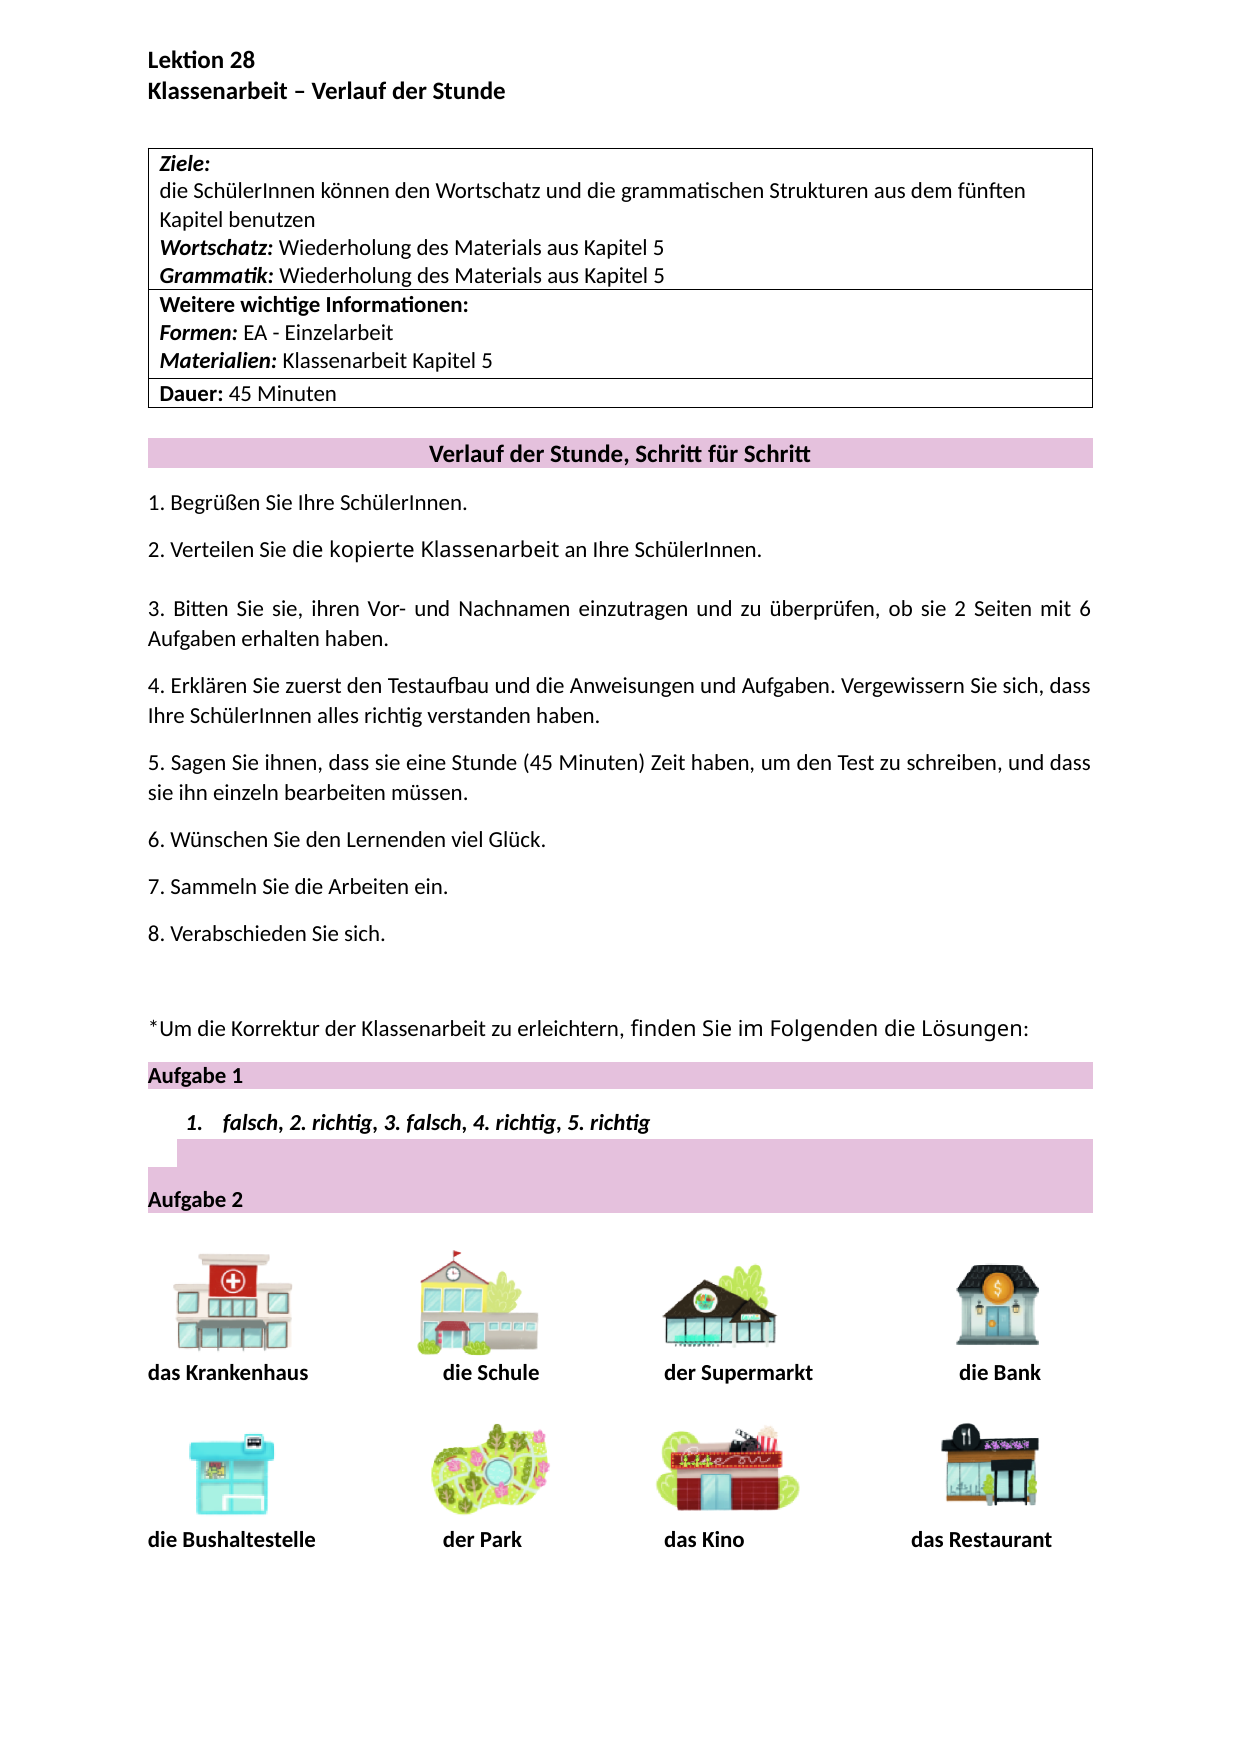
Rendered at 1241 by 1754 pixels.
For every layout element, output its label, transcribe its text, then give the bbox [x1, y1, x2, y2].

picture [147, 1232, 1093, 1356]
text 3. Bitten Sie sie, ihren Vor- und Nachnamen einzutragen und zu überprüfen, ob sie 2 Seiten mit 6 Aufgaben erhalten haben. [148, 594, 1093, 652]
text 4. Erklären Sie zuerst den Testaufbau und die Anweisungen und Aufgaben. Vergewissern Sie sich, dass Ihre SchülerInnen alles richtig verstanden haben. [148, 671, 1093, 729]
picture [926, 1418, 1055, 1523]
text 7. Sammeln Sie die Arbeiten ein. [148, 872, 1093, 900]
list falsch, 2. richtig, 3. falsch, 4. richtig, 5. richtig [185, 1108, 1093, 1136]
text *Um die Korrektur der Klassenarbeit zu erleichtern, finden Sie im Folgenden die Lösungen: [148, 1013, 1093, 1043]
table_cell Dauer: 45 Minuten [149, 379, 1092, 407]
picture [147, 1418, 821, 1523]
text 8. Verabschieden Sie sich. [148, 919, 1093, 947]
text 1. Begrüßen Sie Ihre SchülerInnen. [148, 488, 1093, 516]
text Aufgabe 2 [148, 1186, 1093, 1213]
text Aufgabe 1 [148, 1062, 1093, 1089]
table_cell Weitere wichtige Informationen: Formen: EA - Einzelarbeit Materialien: Klassenarbeit Kapitel 5 [149, 290, 1092, 378]
text 6. Wünschen Sie den Lernenden viel Glück. [148, 825, 1093, 853]
text 5. Sagen Sie ihnen, dass sie eine Stunde (45 Minuten) Zeit haben, um den Test zu schreiben, und dass sie ihn einzeln bearbeiten müssen. [148, 748, 1093, 806]
text die Bushaltestelle der Park das Kino das Restaurant [148, 1525, 1093, 1553]
text das Krankenhaus die Schule der Supermarkt die Bank [148, 1358, 1093, 1386]
text 2. Verteilen Sie die kopierte Klassenarbeit an Ihre SchülerInnen. [148, 534, 1093, 564]
table_header Ziele: die SchülerInnen können den Wortschatz und die grammatischen Strukturen aus dem fünften Kapitel benutzen Wortschatz: Wiederholung des Materials aus Kapitel 5 Grammatik: Wiederholung des Materials aus Kapitel 5 [149, 149, 1092, 289]
text Verlauf der Stunde, Schritt für Schritt [148, 438, 1093, 468]
